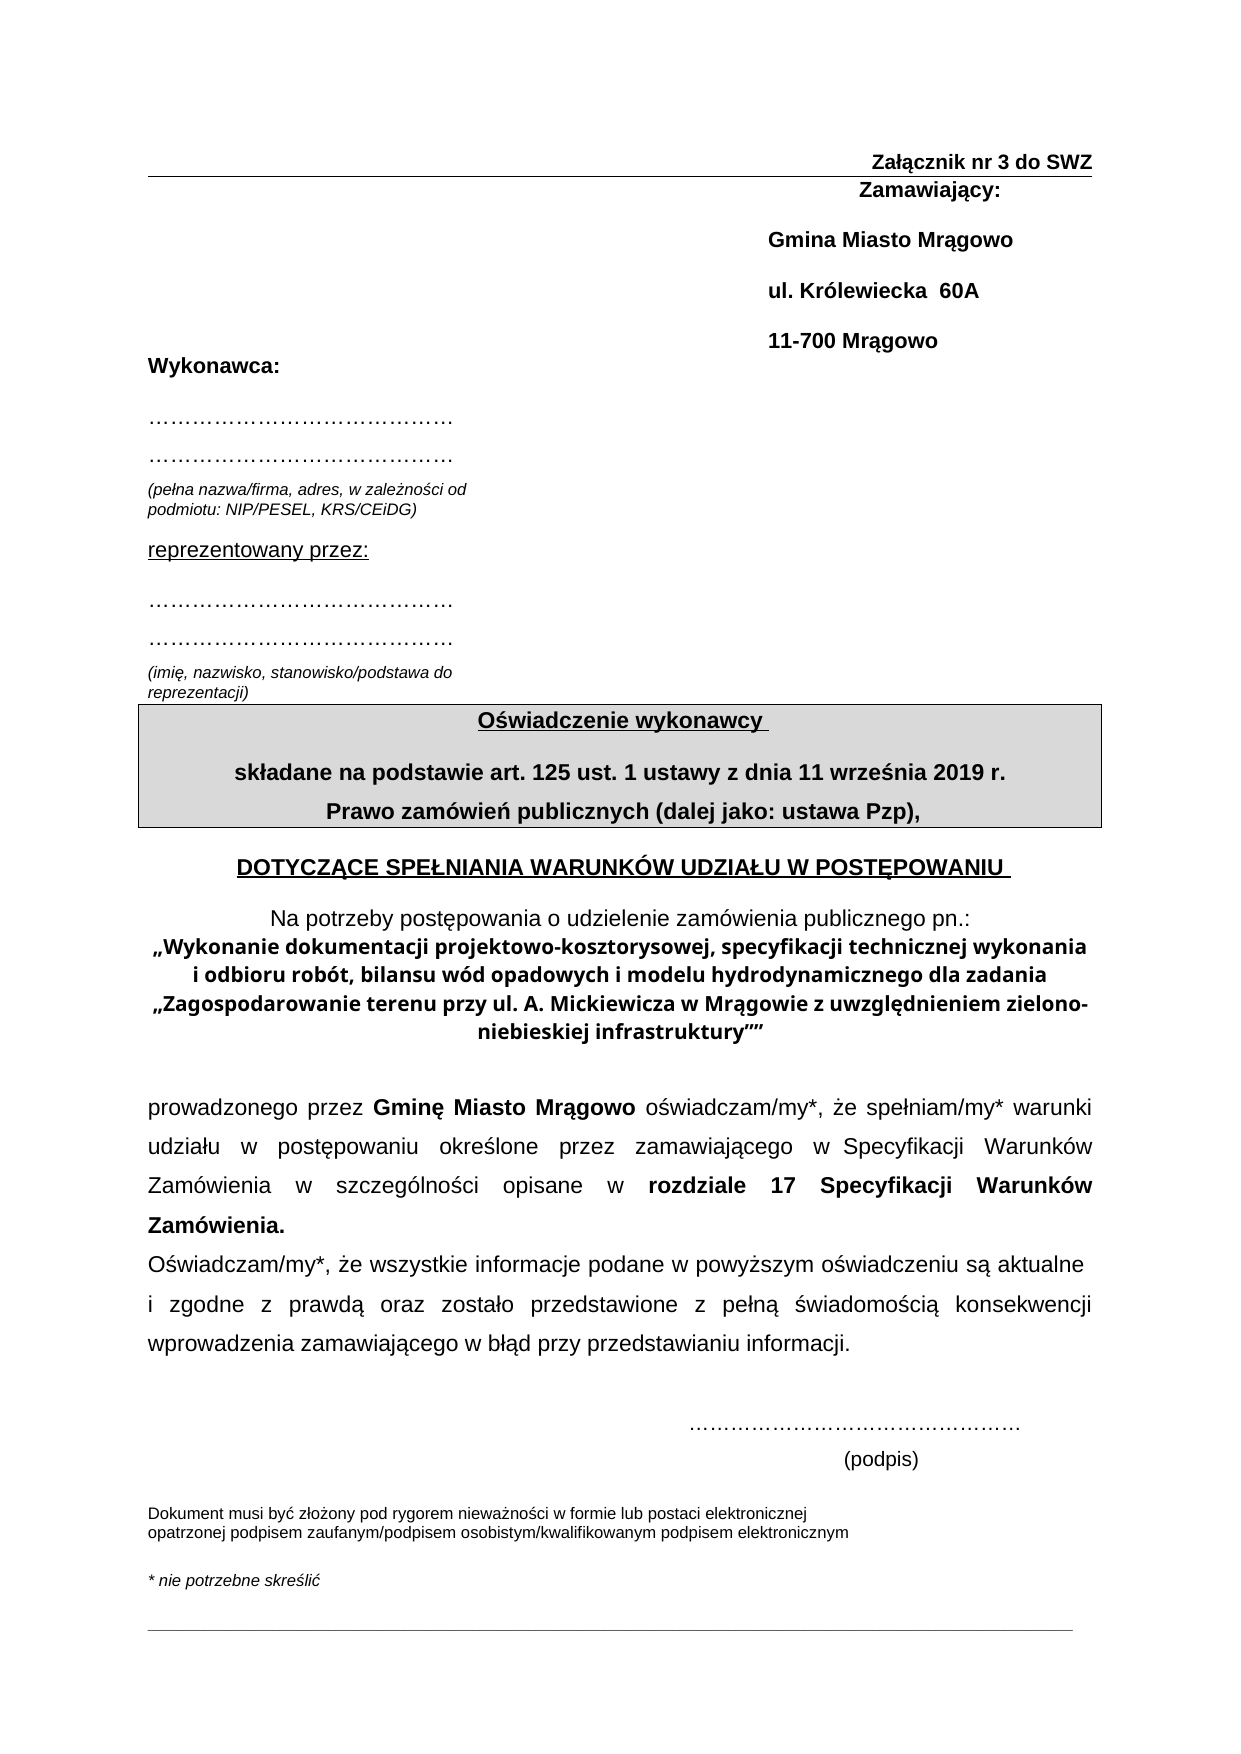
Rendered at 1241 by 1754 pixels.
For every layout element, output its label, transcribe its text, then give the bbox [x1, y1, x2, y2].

text ………………………………………………………………………… [148, 587, 472, 650]
text * nie potrzebne skreślić [148, 1571, 1092, 1590]
text (imię, nazwisko, stanowisko/podstawa do reprezentacji) [148, 663, 472, 702]
text składane na podstawie art. 125 ust. 1 ustawy z dnia 11 września 2019 r. [139, 756, 1101, 785]
text Dokument musi być złożony pod rygorem nieważności w formie lub postaci elektronicznej [148, 1504, 1092, 1523]
text ………………………………………………………………………… [148, 404, 472, 467]
text Wykonawca: [148, 353, 1092, 378]
text Na potrzeby postępowania o udzielenie zamówienia publicznego pn.: [148, 905, 1092, 932]
text (podpis) [783, 1446, 1092, 1470]
text Prawo zamówień publicznych (dalej jako: ustawa Pzp), [139, 795, 1101, 827]
text Oświadczenie wykonawcy [139, 705, 1101, 733]
text Oświadczam/my*, że wszystkie informacje podane w powyższym oświadczeniu są aktualne i zgodne z prawdą oraz zostało przedstawione z pełną świadomością konsekwencji wprowadzenia zamawiającego w błąd przy przedstawianiu informacji. [148, 1251, 1092, 1357]
text 11-700 Mrągowo [693, 328, 1092, 353]
text prowadzonego przez Gminę Miasto Mrągowo oświadczam/my*, że spełniam/my* warunki udziału w postępowaniu określone przez zamawiającego w Specyfikacji Warunków Zamówienia w szczególności opisane w rozdziale 17 Specyfikacji Warunków Zamówienia. [148, 1093, 1092, 1238]
text reprezentowany przez: [148, 537, 1092, 562]
text ………………………………………… [148, 1410, 1092, 1434]
text opatrzonej podpisem zaufanym/podpisem osobistym/kwalifikowanym podpisem elektronicznym [148, 1523, 1092, 1542]
text DOTYCZĄCE SPEŁNIANIA WARUNKÓW UDZIAŁU W POSTĘPOWANIU [148, 853, 1092, 880]
text Gmina Miasto Mrągowo [694, 227, 1092, 252]
text „Wykonanie dokumentacji projektowo-kosztorysowej, specyfikacji technicznej wykonania i odbioru robót, bilansu wód opadowych i modelu hydrodynamicznego dla zadania „Zagospodarowanie terenu przy ul. A. Mickiewicza w Mrągowie z uwzględnieniem zielono-niebieskiej infrastruktury”” [148, 932, 1092, 1046]
text Załącznik nr 3 do SWZ [148, 150, 1092, 176]
text ul. Królewiecka 60A [694, 278, 1092, 303]
text Zamawiający: [694, 177, 1092, 202]
text (pełna nazwa/firma, adres, w zależności od podmiotu: NIP/PESEL, KRS/CEiDG) [148, 479, 472, 519]
